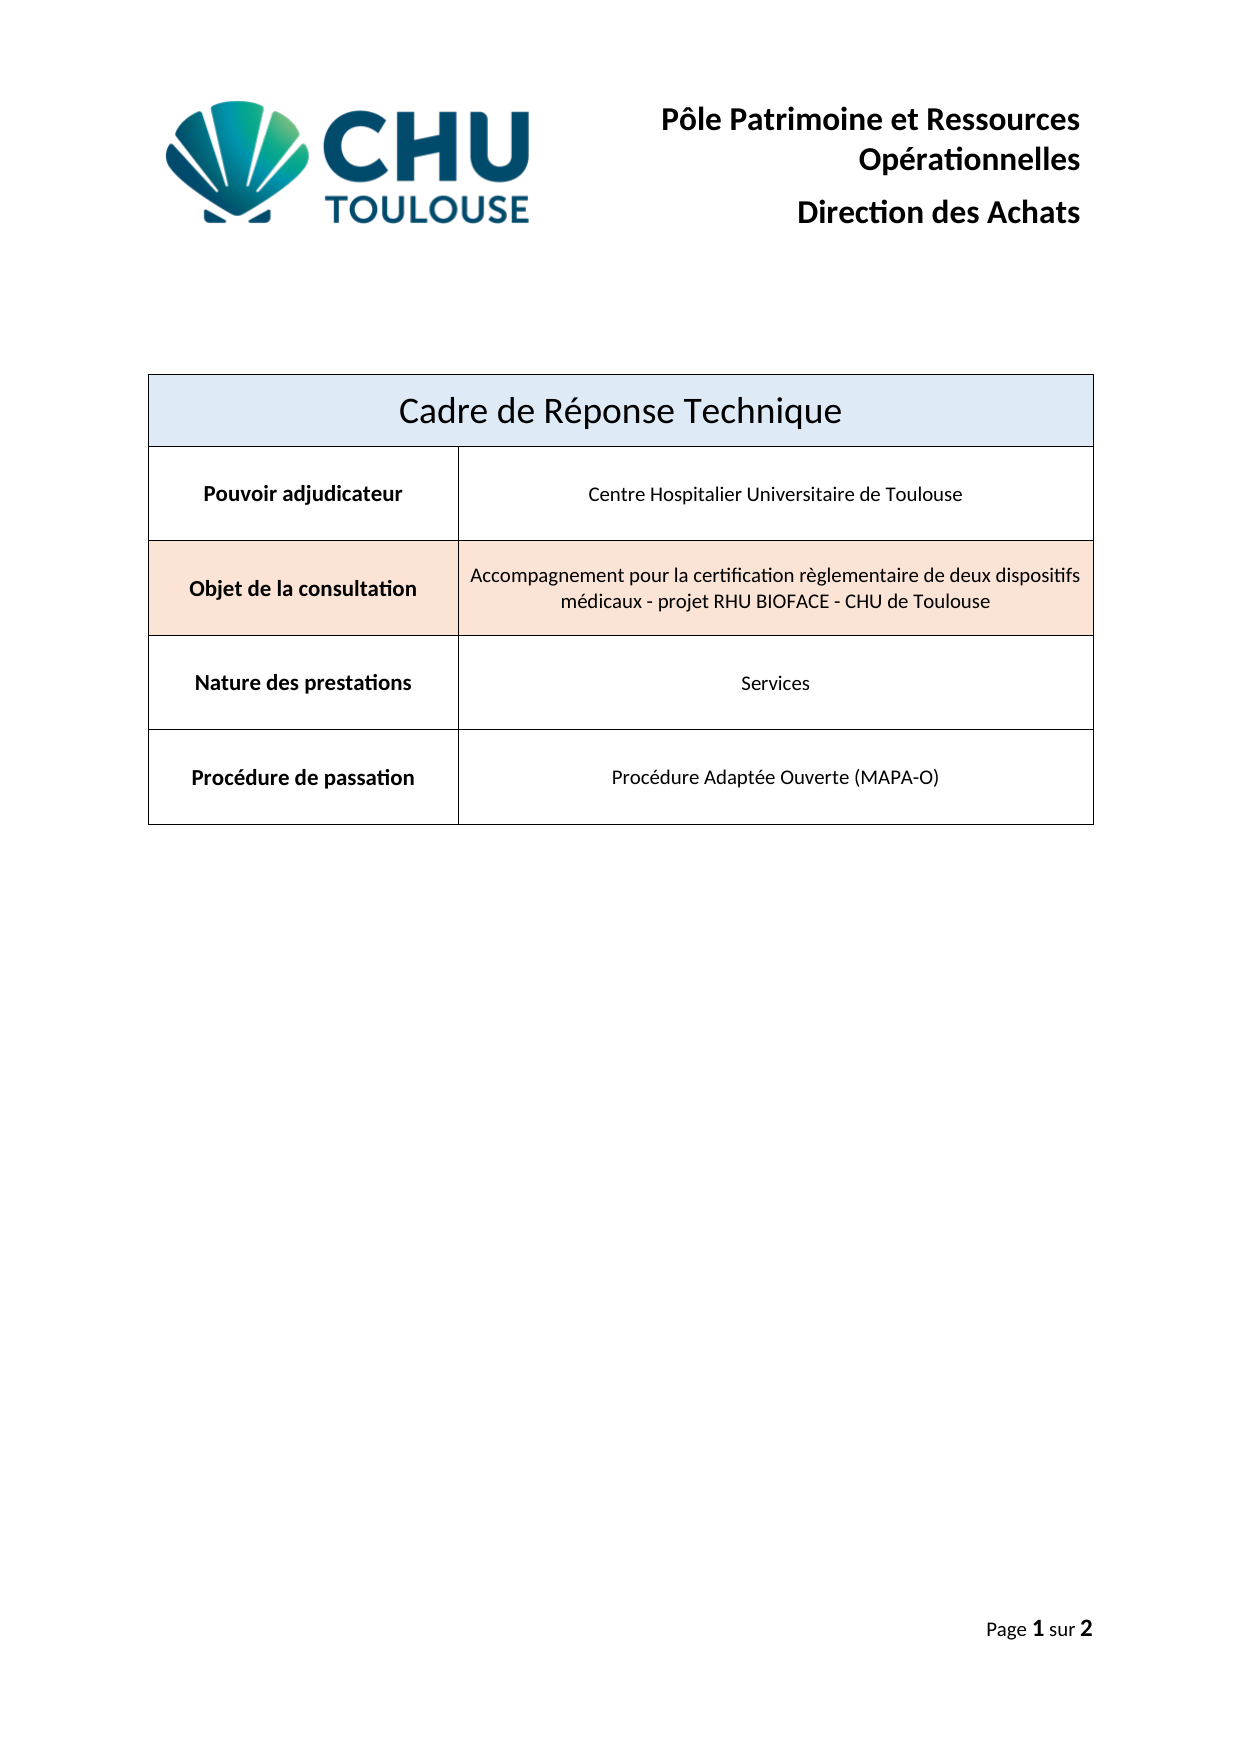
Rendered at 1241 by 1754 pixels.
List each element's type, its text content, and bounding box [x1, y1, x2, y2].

table_cell Nature des prestations [149, 636, 458, 729]
table_cell Pouvoir adjudicateur [149, 447, 458, 540]
table_cell Procédure de passation [149, 730, 458, 824]
table_cell Objet de la consultation [149, 541, 458, 635]
table_header Cadre de Réponse Technique [149, 375, 1093, 446]
picture [158, 86, 549, 244]
